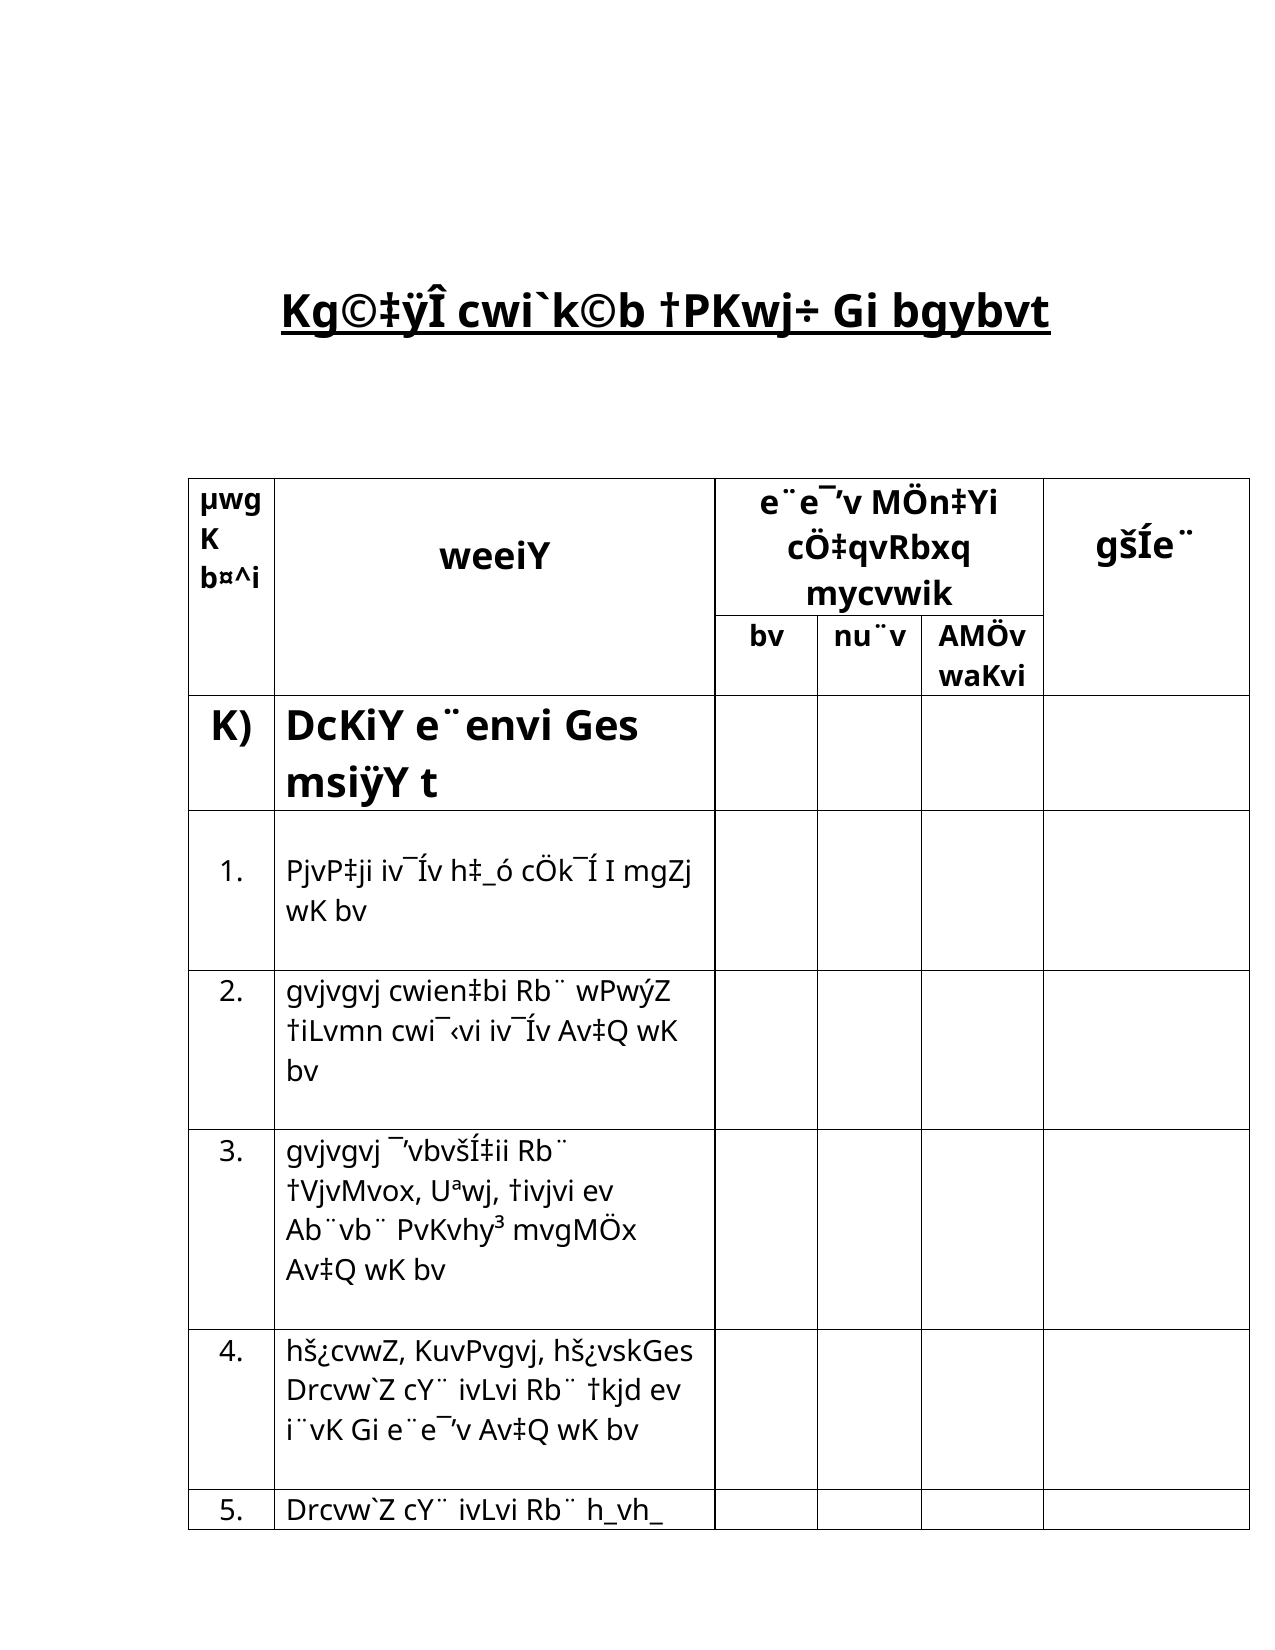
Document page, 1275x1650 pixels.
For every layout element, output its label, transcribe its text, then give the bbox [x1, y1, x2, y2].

table_cell [716, 1490, 817, 1529]
table_cell [716, 1330, 817, 1488]
table_header weeiY [275, 479, 714, 695]
table_cell [1044, 1330, 1249, 1488]
table_cell [1044, 811, 1249, 969]
table_cell 3. [189, 1130, 274, 1329]
table_header e¨e¯’v MÖn‡Yi cÖ‡qvRbxq mycvwik [716, 479, 1043, 615]
table_cell [716, 811, 817, 969]
table_cell [922, 1130, 1043, 1329]
table_cell [716, 971, 817, 1129]
table_cell DcKiY e¨envi Ges msiÿY t [275, 696, 714, 810]
text Kg©‡ÿÎ cwi`k©b †PKwj÷ Gi bgybvt [187, 279, 1144, 341]
table_cell PjvP‡ji iv¯Ív h‡_ó cÖk¯Í I mgZj wK bv [275, 811, 714, 969]
table_cell [922, 811, 1043, 969]
table_header µwgK b¤^i [189, 479, 274, 695]
table_cell [818, 696, 921, 810]
table_cell AMÖvwaKvi [922, 616, 1043, 695]
table_cell hš¿cvwZ, KuvPvgvj, hš¿vskGes Drcvw`Z cY¨ ivLvi Rb¨ †kjd ev i¨vK Gi e¨e¯’v Av‡Q wK bv [275, 1330, 714, 1488]
table_cell 2. [189, 971, 274, 1129]
table_cell 5. [189, 1490, 274, 1529]
table_cell [818, 1330, 921, 1488]
table_cell [1044, 696, 1249, 810]
table_cell nu¨v [818, 616, 921, 695]
table_cell [922, 696, 1043, 810]
table_cell K) [189, 696, 274, 810]
table_cell [716, 696, 817, 810]
table_cell [818, 971, 921, 1129]
table_cell [1044, 1490, 1249, 1529]
table_cell [922, 971, 1043, 1129]
table_cell 4. [189, 1330, 274, 1488]
table_cell [1044, 1130, 1249, 1329]
table_cell 1. [189, 811, 274, 969]
table_cell bv [716, 616, 817, 695]
table_cell [922, 1330, 1043, 1488]
table_cell [818, 1490, 921, 1529]
table_cell [716, 1130, 817, 1329]
table_cell [818, 1130, 921, 1329]
table_header gšÍe¨ [1044, 479, 1249, 695]
table_cell [922, 1490, 1043, 1529]
table_cell [1044, 971, 1249, 1129]
table_cell gvjvgvj ¯’vbvšÍ‡ii Rb¨ †VjvMvox, Uªwj, †ivjvi ev Ab¨vb¨ PvKvhy³ mvgMÖx Av‡Q wK bv [275, 1130, 714, 1329]
table_cell gvjvgvj cwien‡bi Rb¨ wPwýZ †iLvmn cwi¯‹vi iv¯Ív Av‡Q wK bv [275, 971, 714, 1129]
table_cell [818, 811, 921, 969]
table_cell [275, 1490, 714, 1529]
